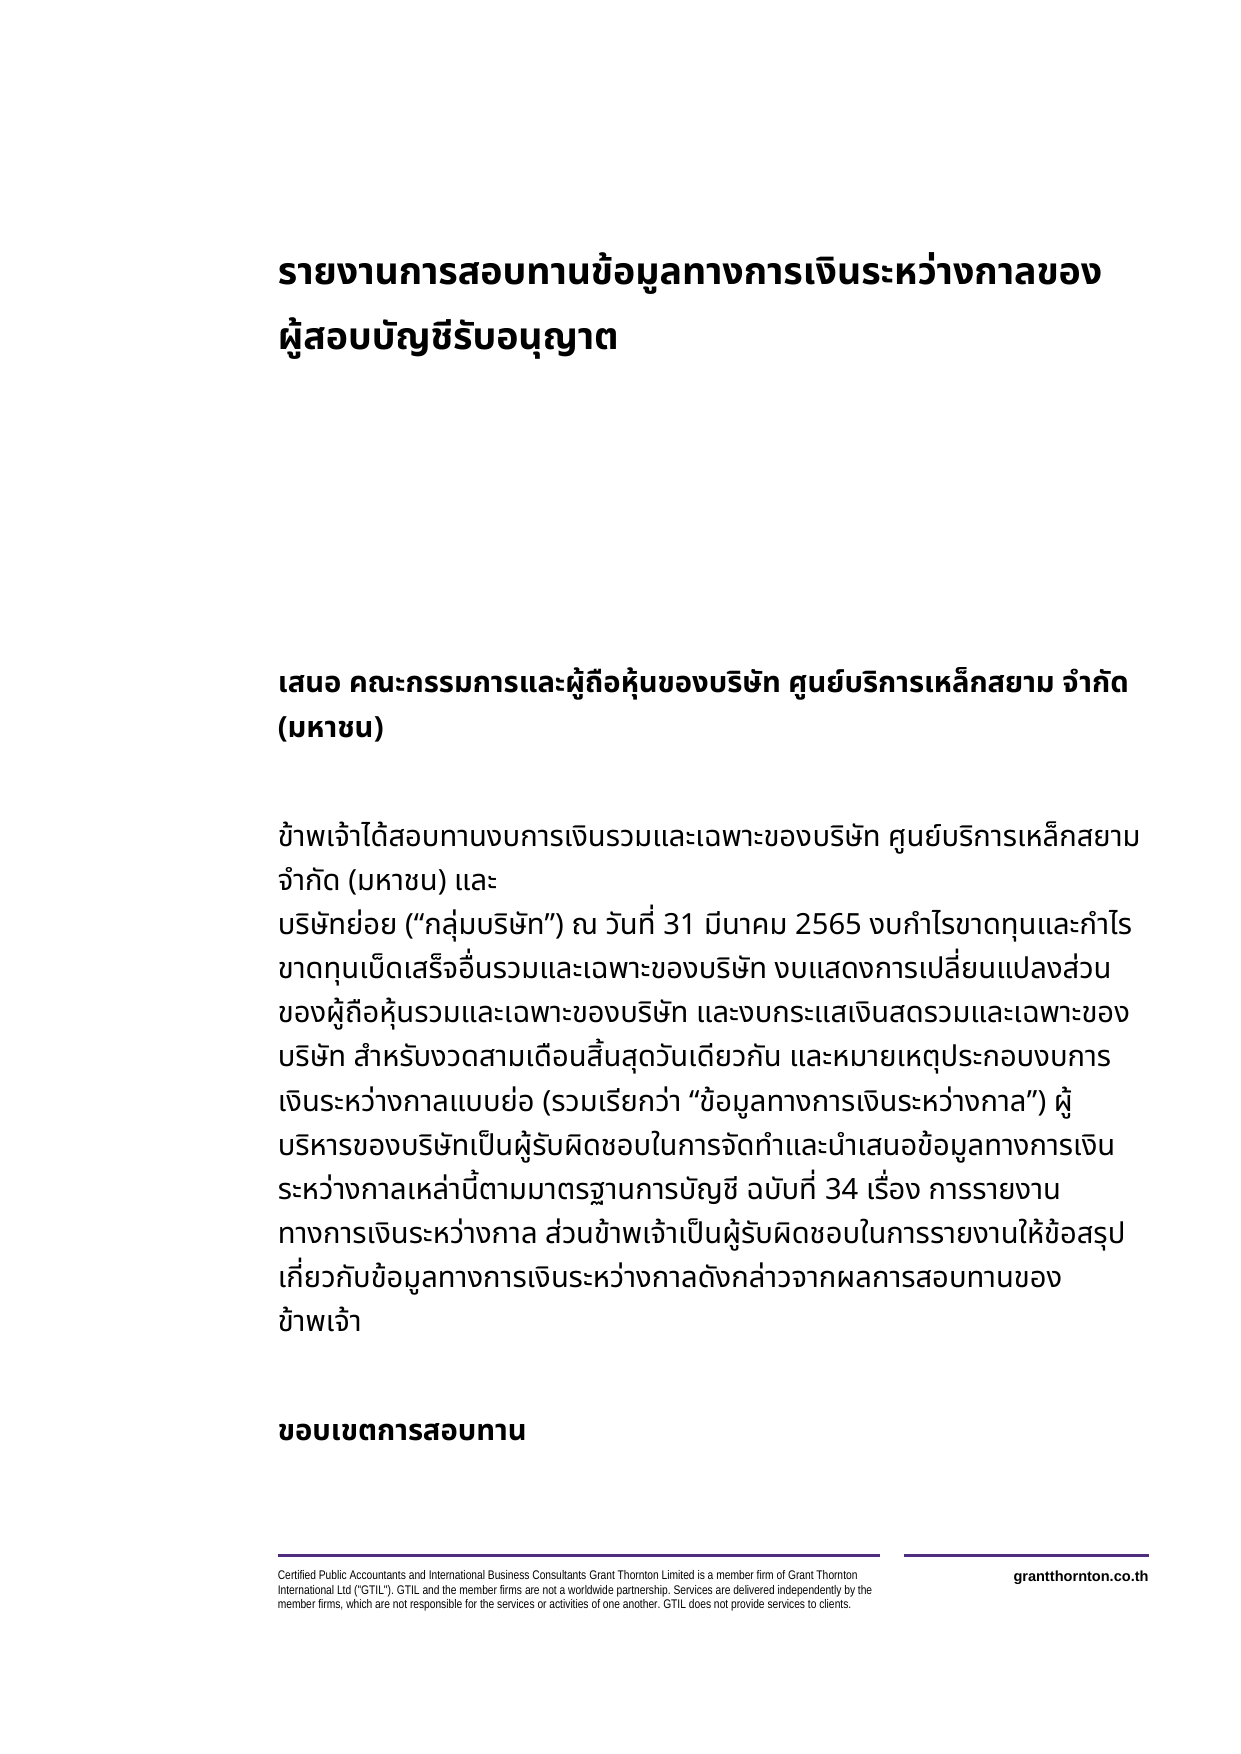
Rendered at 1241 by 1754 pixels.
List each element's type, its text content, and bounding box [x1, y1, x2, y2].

text เสนอ คณะกรรมการและผู้ถือหุ้นของบริษัท ศูนย์บริการเหล็กสยาม จำกัด (มหาชน) [278, 662, 1145, 750]
text ข้าพเจ้าได้สอบทานงบการเงินรวมและเฉพาะของบริษัท ศูนย์บริการเหล็กสยาม จำกัด (มหาชน) และ บริษัทย่อย (“กลุ่มบริษัท”) ณ วันที่ 31 มีนาคม 2565 งบกำไรขาดทุนและกำไรขาดทุนเบ็ดเสร็จอื่นรวมและเฉพาะของบริษัท งบแสดงการเปลี่ยนแปลงส่วนของผู้ถือหุ้นรวมและเฉพาะของบริษัท และงบกระแสเงินสดรวมและเฉพาะของบริษัท สำหรับงวดสามเดือนสิ้นสุดวันเดียวกัน และหมายเหตุประกอบงบการเงินระหว่างกาลแบบย่อ (รวมเรียกว่า “ข้อมูลทางการเงินระหว่างกาล”) ผู้บริหารของบริษัทเป็นผู้รับผิดชอบในการจัดทำและนำเสนอข้อมูลทางการเงินระหว่างกาลเหล่านี้ตามมาตรฐานการบัญชี ฉบับที่ 34 เรื่อง การรายงานทางการเงินระหว่างกาล ส่วนข้าพเจ้าเป็นผู้รับผิดชอบในการรายงานให้ข้อสรุปเกี่ยวกับข้อมูลทางการเงินระหว่างกาลดังกล่าวจากผลการสอบทานของข้าพเจ้า [278, 815, 1145, 1344]
text ขอบเขตการสอบทาน [278, 1409, 1145, 1453]
